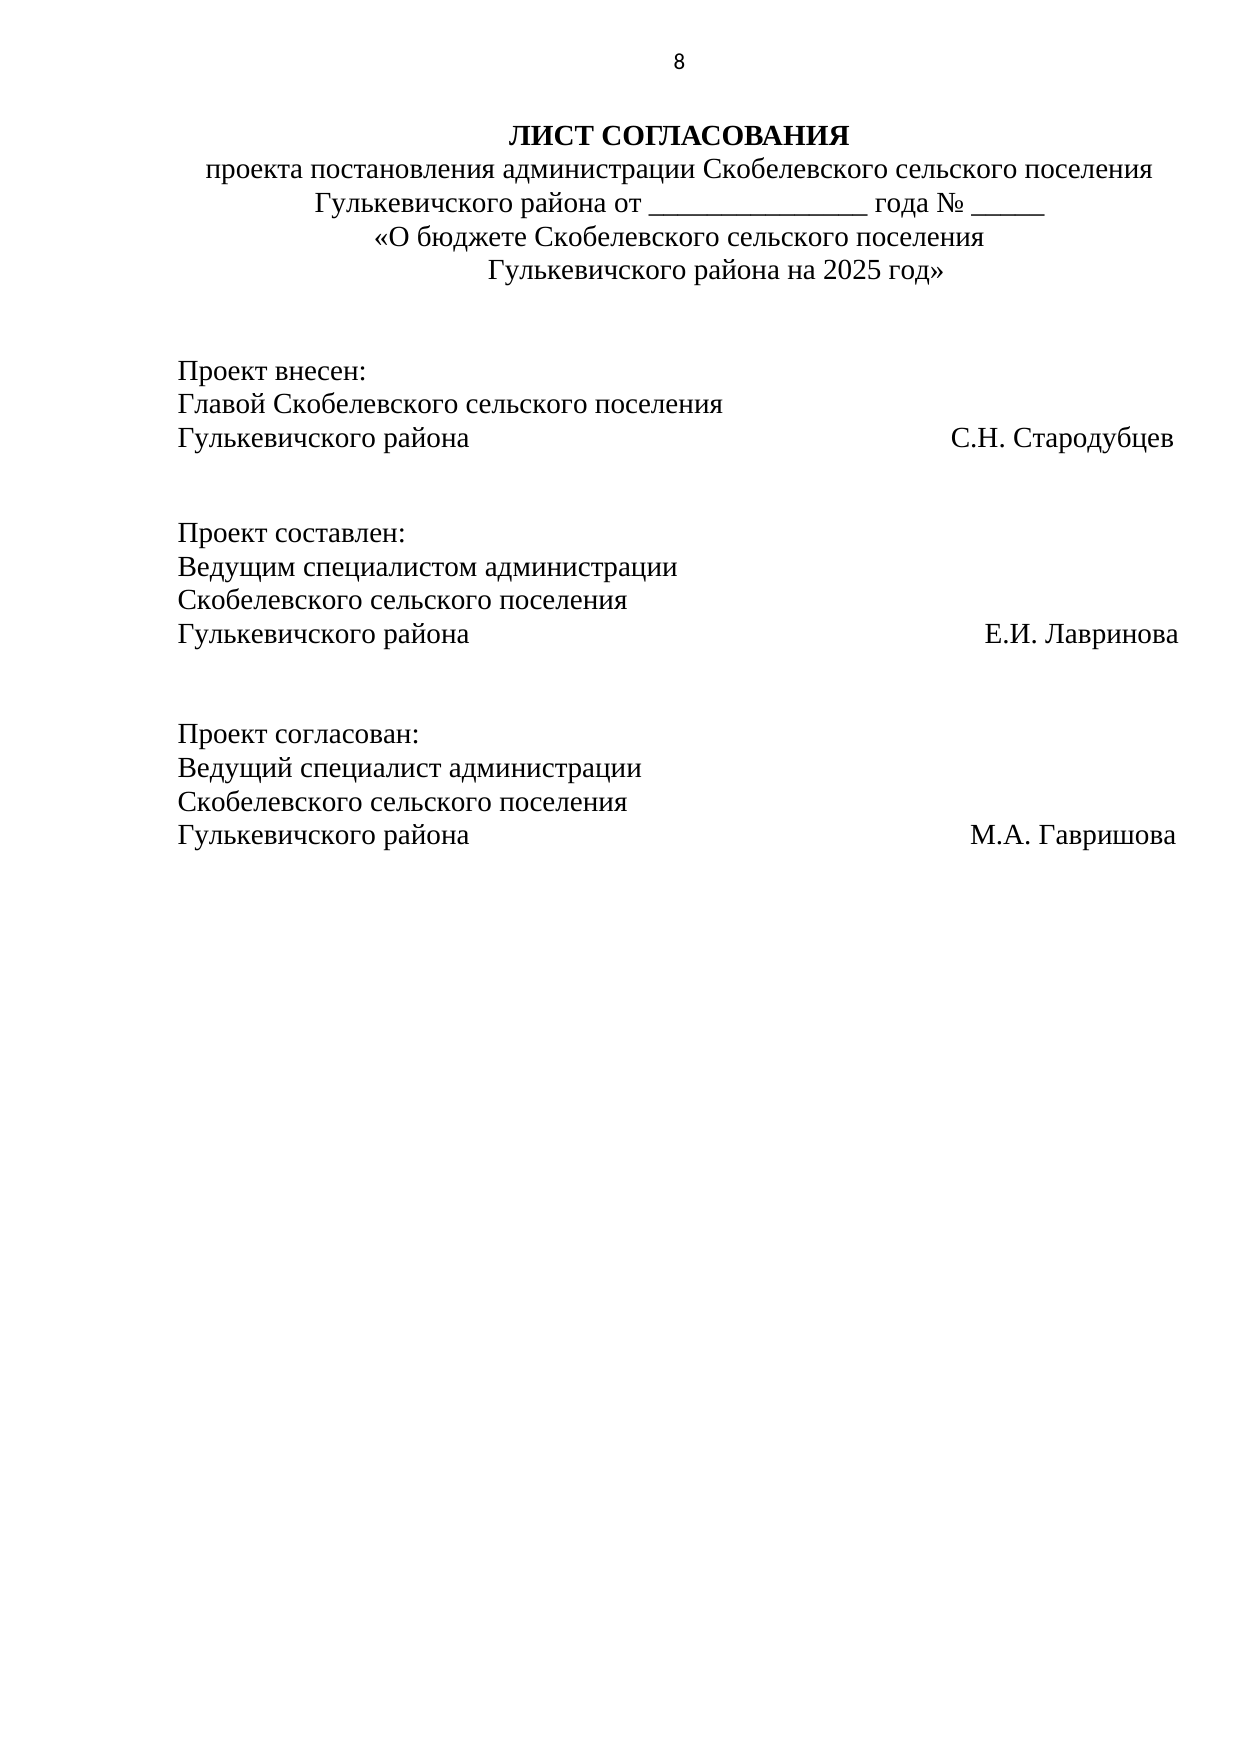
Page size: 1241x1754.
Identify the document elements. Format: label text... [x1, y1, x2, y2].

text Проект составлен: [177, 515, 1181, 549]
text Гулькевичского района С.Н. Стародубцев [177, 420, 1181, 453]
text Ведущий специалист администрации [177, 750, 1181, 784]
text проекта постановления администрации Скобелевского сельского поселения Гулькевичского района от _______________ года № _____ [177, 152, 1181, 219]
text ЛИСТ СОГЛАСОВАНИЯ [177, 118, 1181, 152]
text Проект согласован: [177, 717, 1181, 750]
text Гулькевичского района М.А. Гавришова [177, 817, 1181, 851]
text «О бюджете Скобелевского сельского поселения [177, 219, 1181, 252]
text Проект внесен: [177, 353, 1181, 386]
text Гулькевичского района на 2025 год» [177, 252, 1181, 286]
text Скобелевского сельского поселения [177, 582, 1181, 616]
text Гулькевичского района Е.И. Лавринова [177, 616, 1181, 649]
text Ведущим специалистом администрации [177, 549, 1181, 582]
text Скобелевского сельского поселения [177, 784, 1181, 817]
text Главой Скобелевского сельского поселения [177, 386, 1181, 420]
